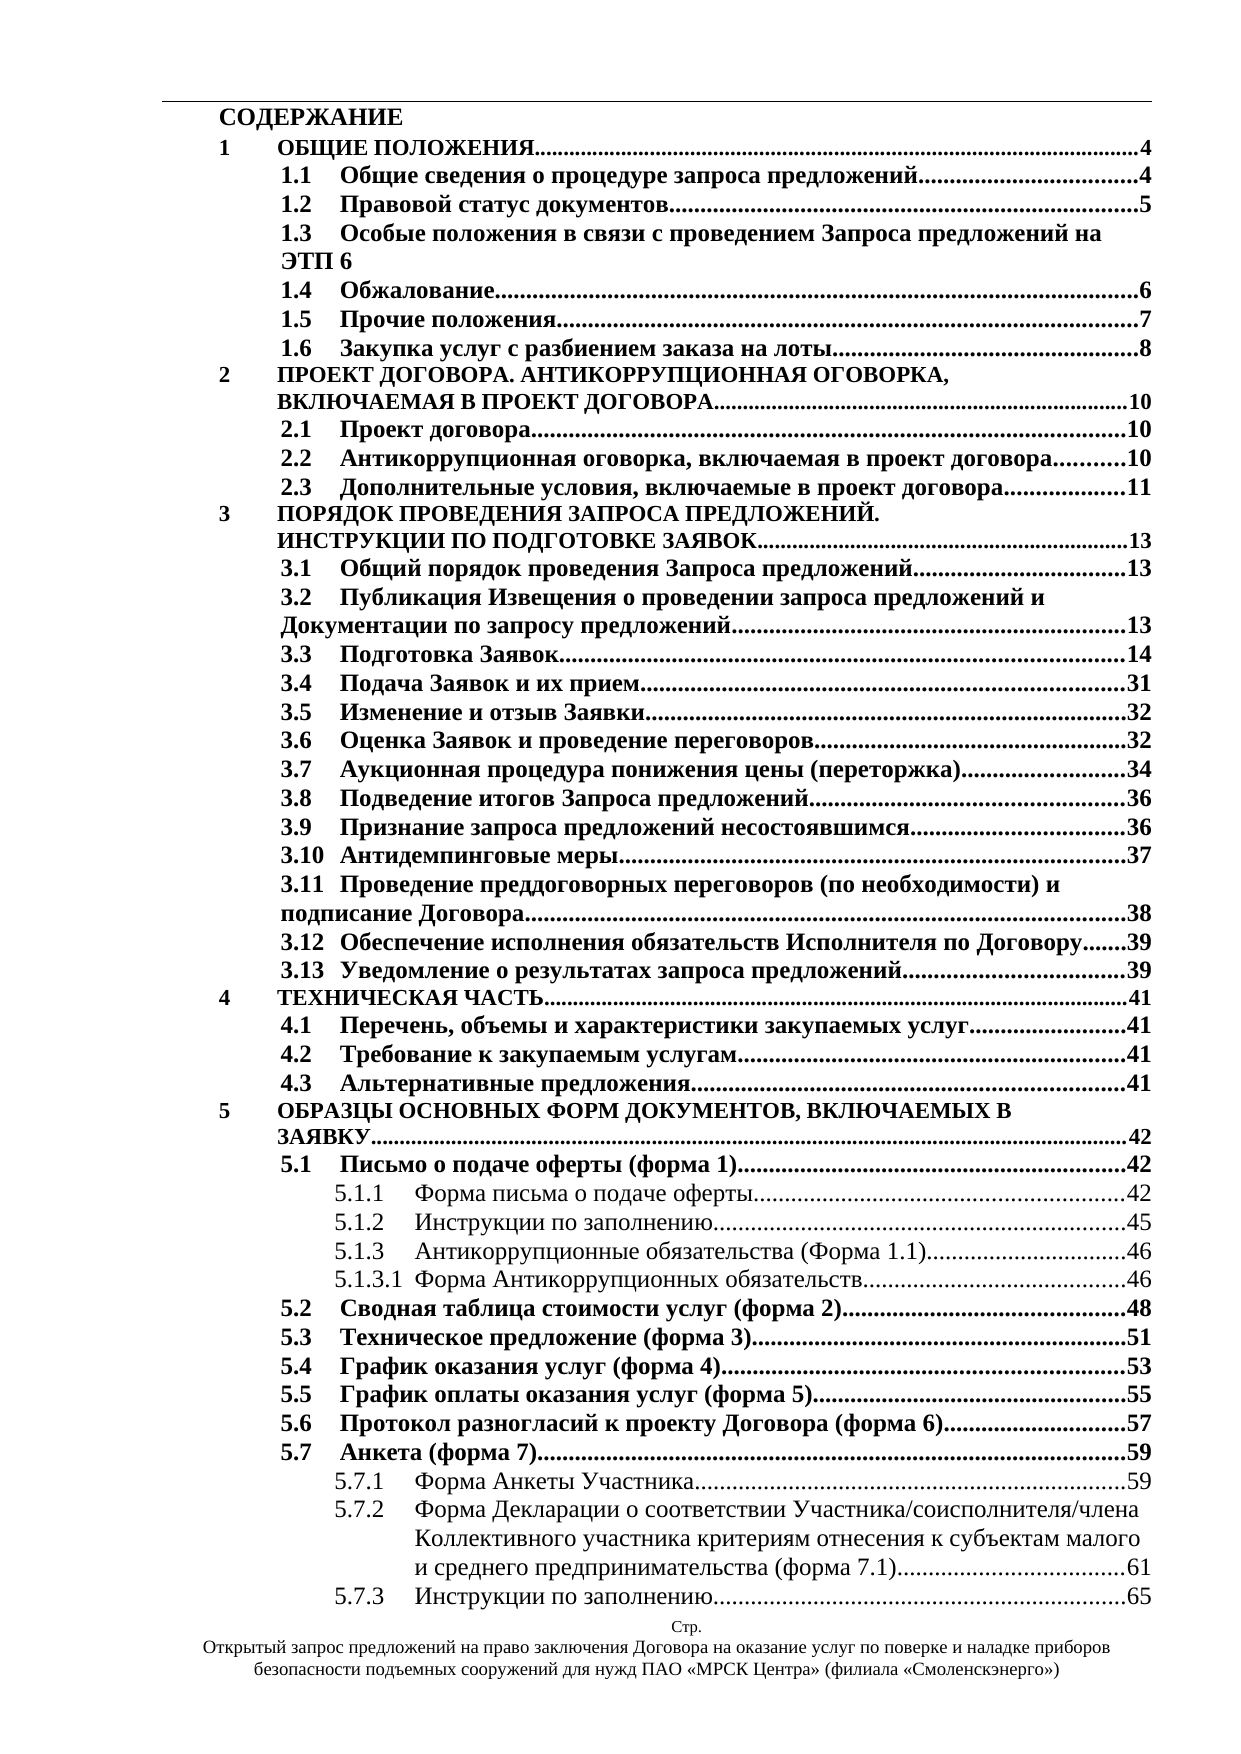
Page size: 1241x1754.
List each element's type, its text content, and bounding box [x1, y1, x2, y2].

text 5.6 Протокол разногласий к проекту Договора (форма 6) 57 [280, 1408, 1133, 1437]
text 4.3 Альтернативные предложения 41 [280, 1068, 1133, 1097]
text 5.7.2 Форма Декларации о соответствии Участника/соисполнителя/члена Коллективного участника критериям отнесения к субъектам малого и среднего предпринимательства (форма 7.1) 61 [334, 1494, 1144, 1581]
text 1.4 Обжалование 6 [280, 275, 1133, 304]
text 5 Образцы основных форм документов, включаемых в Заявку 42 [218, 1097, 1033, 1149]
text 4.1 Перечень, объемы и характеристики закупаемых услуг 41 [280, 1011, 1133, 1039]
text 4.2 Требование к закупаемым услугам 41 [280, 1039, 1133, 1068]
text 3.2 Публикация Извещения о проведении запроса предложений и Документации по запросу предложений 13 [280, 582, 1133, 639]
text 3.9 Признание запроса предложений несостоявшимся 36 [280, 812, 1133, 841]
text 3.8 Подведение итогов Запроса предложений 36 [280, 783, 1133, 812]
text 5.2 Сводная таблица стоимости услуг (форма 2) 48 [280, 1293, 1133, 1322]
text 3.4 Подача Заявок и их прием 31 [280, 668, 1133, 697]
text 2 Проект Договора. Антикоррупционная оговорка, включаемая в проект договора 10 [218, 361, 1033, 414]
text 2.1 Проект договора 10 [280, 414, 1133, 443]
text 1.3 Особые положения в связи с проведением Запроса предложений на ЭТП 6 [280, 218, 1133, 275]
text СОДЕРЖАНИЕ [218, 102, 938, 131]
text 1.1 Общие сведения о процедуре запроса предложений 4 [280, 160, 1133, 189]
text 3.5 Изменение и отзыв Заявки 32 [280, 697, 1133, 726]
text 5.5 График оплаты оказания услуг (форма 5) 55 [280, 1379, 1133, 1408]
text 3.10 Антидемпинговые меры 37 [280, 841, 1133, 869]
text 5.7 Анкета (форма 7) 59 [280, 1437, 1133, 1466]
text 1.2 Правовой статус документов 5 [280, 189, 1133, 218]
text 2.2 Антикоррупционная оговорка, включаемая в проект договора 10 [280, 443, 1133, 472]
text 3.3 Подготовка Заявок 14 [280, 639, 1133, 668]
text 4 Техническая часть 41 [218, 984, 1033, 1011]
text 3.11 Проведение преддоговорных переговоров (по необходимости) и подписание Договора 38 [280, 869, 1133, 927]
text 3.1 Общий порядок проведения Запроса предложений 13 [280, 553, 1133, 582]
text 5.7.1 Форма Анкеты Участника 59 [334, 1466, 1144, 1494]
text 2.3 Дополнительные условия, включаемые в проект договора 11 [280, 472, 1133, 500]
text 1 Общие положения 4 [218, 134, 1033, 160]
text 1.5 Прочие положения 7 [280, 304, 1133, 333]
text 5.1.3.1 Форма Антикоррупционных обязательств 46 [334, 1264, 1144, 1293]
text 5.1.2 Инструкции по заполнению 45 [334, 1207, 1144, 1236]
text 3 Порядок проведения Запроса предложений. Инструкции по подготовке Заявок 13 [218, 500, 1033, 553]
text 5.1.1 Форма письма о подаче оферты 42 [334, 1178, 1144, 1207]
text 5.1 Письмо о подаче оферты (форма 1) 42 [280, 1149, 1133, 1178]
text 5.1.3 Антикоррупционные обязательства (Форма 1.1). 46 [334, 1236, 1144, 1264]
text 1.6 Закупка услуг с разбиением заказа на лоты 8 [280, 333, 1133, 361]
text 5.4 График оказания услуг (форма 4) 53 [280, 1351, 1133, 1379]
text 5.3 Техническое предложение (форма 3) 51 [280, 1322, 1133, 1351]
text 3.12 Обеспечение исполнения обязательств Исполнителя по Договору 39 [280, 927, 1133, 956]
text 3.13 Уведомление о результатах запроса предложений 39 [280, 956, 1133, 984]
text 3.6 Оценка Заявок и проведение переговоров 32 [280, 726, 1133, 754]
text 3.7 Аукционная процедура понижения цены (переторжка) 34 [280, 754, 1133, 783]
text 5.7.3 Инструкции по заполнению 65 [334, 1581, 1144, 1609]
